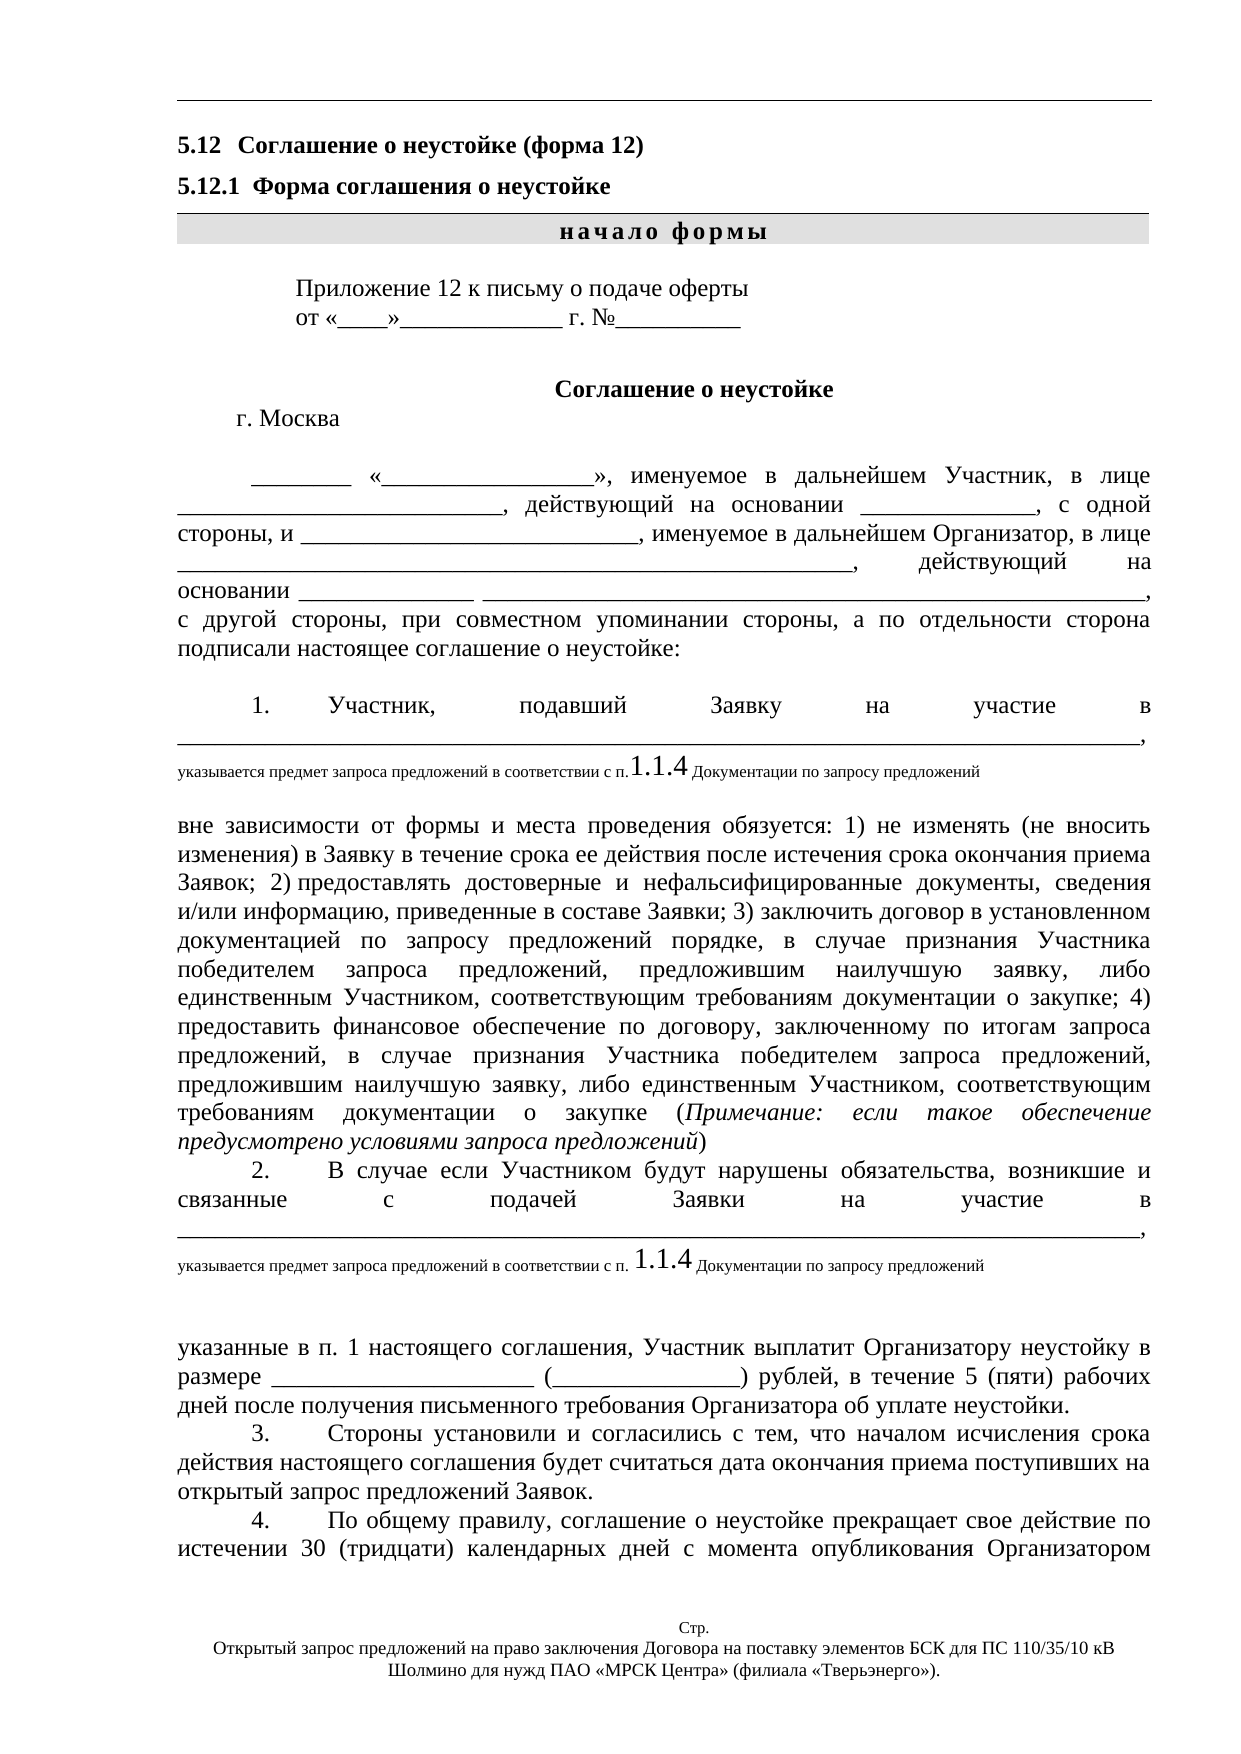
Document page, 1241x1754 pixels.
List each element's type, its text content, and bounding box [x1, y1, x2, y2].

list Стороны установили и согласились с тем, что началом исчисления срока действия настоящего соглашения будет считаться дата окончания приема поступивших на открытый запрос предложений Заявок. [177, 1418, 1152, 1505]
text ________ «_________________», именуемое в дальнейшем Участник, в лице __________________________, действующий на основании ______________, с одной стороны, и ___________________________, именуемое в дальнейшем Организатор, в лице ______________________________________________________, действующий на основании ______________ _____________________________________________________, с другой стороны, при совместном упоминании стороны, а по отдельности сторона подписали настоящее соглашение о неустойке: [177, 460, 1152, 661]
list Участник, подавший Заявку на участие в _____________________________________________________________________________, [177, 690, 1152, 748]
text указывается предмет запроса предложений в соответствии с п. 1.1.4 Документации по запросу предложений [177, 1241, 1152, 1275]
text указывается предмет запроса предложений в соответствии с п.1.1.4 Документации по запросу предложений [177, 748, 1152, 781]
list В случае если Участником будут нарушены обязательства, возникшие и связанные с подачей Заявки на участие в _____________________________________________________________________________, [177, 1155, 1152, 1241]
text Приложение 12 к письму о подаче оферты от «____»_____________ г. №__________ [295, 273, 1152, 331]
subtitle Соглашение о неустойке (форма 12) [177, 130, 1152, 159]
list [177, 1505, 1152, 1562]
text начало формы [177, 214, 1149, 244]
text вне зависимости от формы и места проведения обязуется: 1) не изменять (не вносить изменения) в Заявку в течение срока ее действия после истечения срока окончания приема Заявок; 2) предоставлять достоверные и нефальсифицированные документы, сведения и/или информацию, приведенные в составе Заявки; 3) заключить договор в установленном документацией по запросу предложений порядке, в случае признания Участника победителем запроса предложений, предложившим наилучшую заявку, либо единственным Участником, соответствующим требованиям документации о закупке; 4) предоставить финансовое обеспечение по договору, заключенному по итогам запроса предложений, в случае признания Участника победителем запроса предложений, предложившим наилучшую заявку, либо единственным Участником, соответствующим требованиям документации о закупке (Примечание: если такое обеспечение предусмотрено условиями запроса предложений) [177, 810, 1152, 1155]
text Соглашение о неустойке [177, 374, 1152, 403]
text указанные в п. 1 настоящего соглашения, Участник выплатит Организатору неустойку в размере _____________________ (_______________) рублей, в течение 5 (пяти) рабочих дней после получения письменного требования Организатора об уплате неустойки. [177, 1332, 1152, 1418]
text г. Москва [177, 403, 1152, 431]
subtitle Форма соглашения о неустойке [177, 171, 1152, 200]
